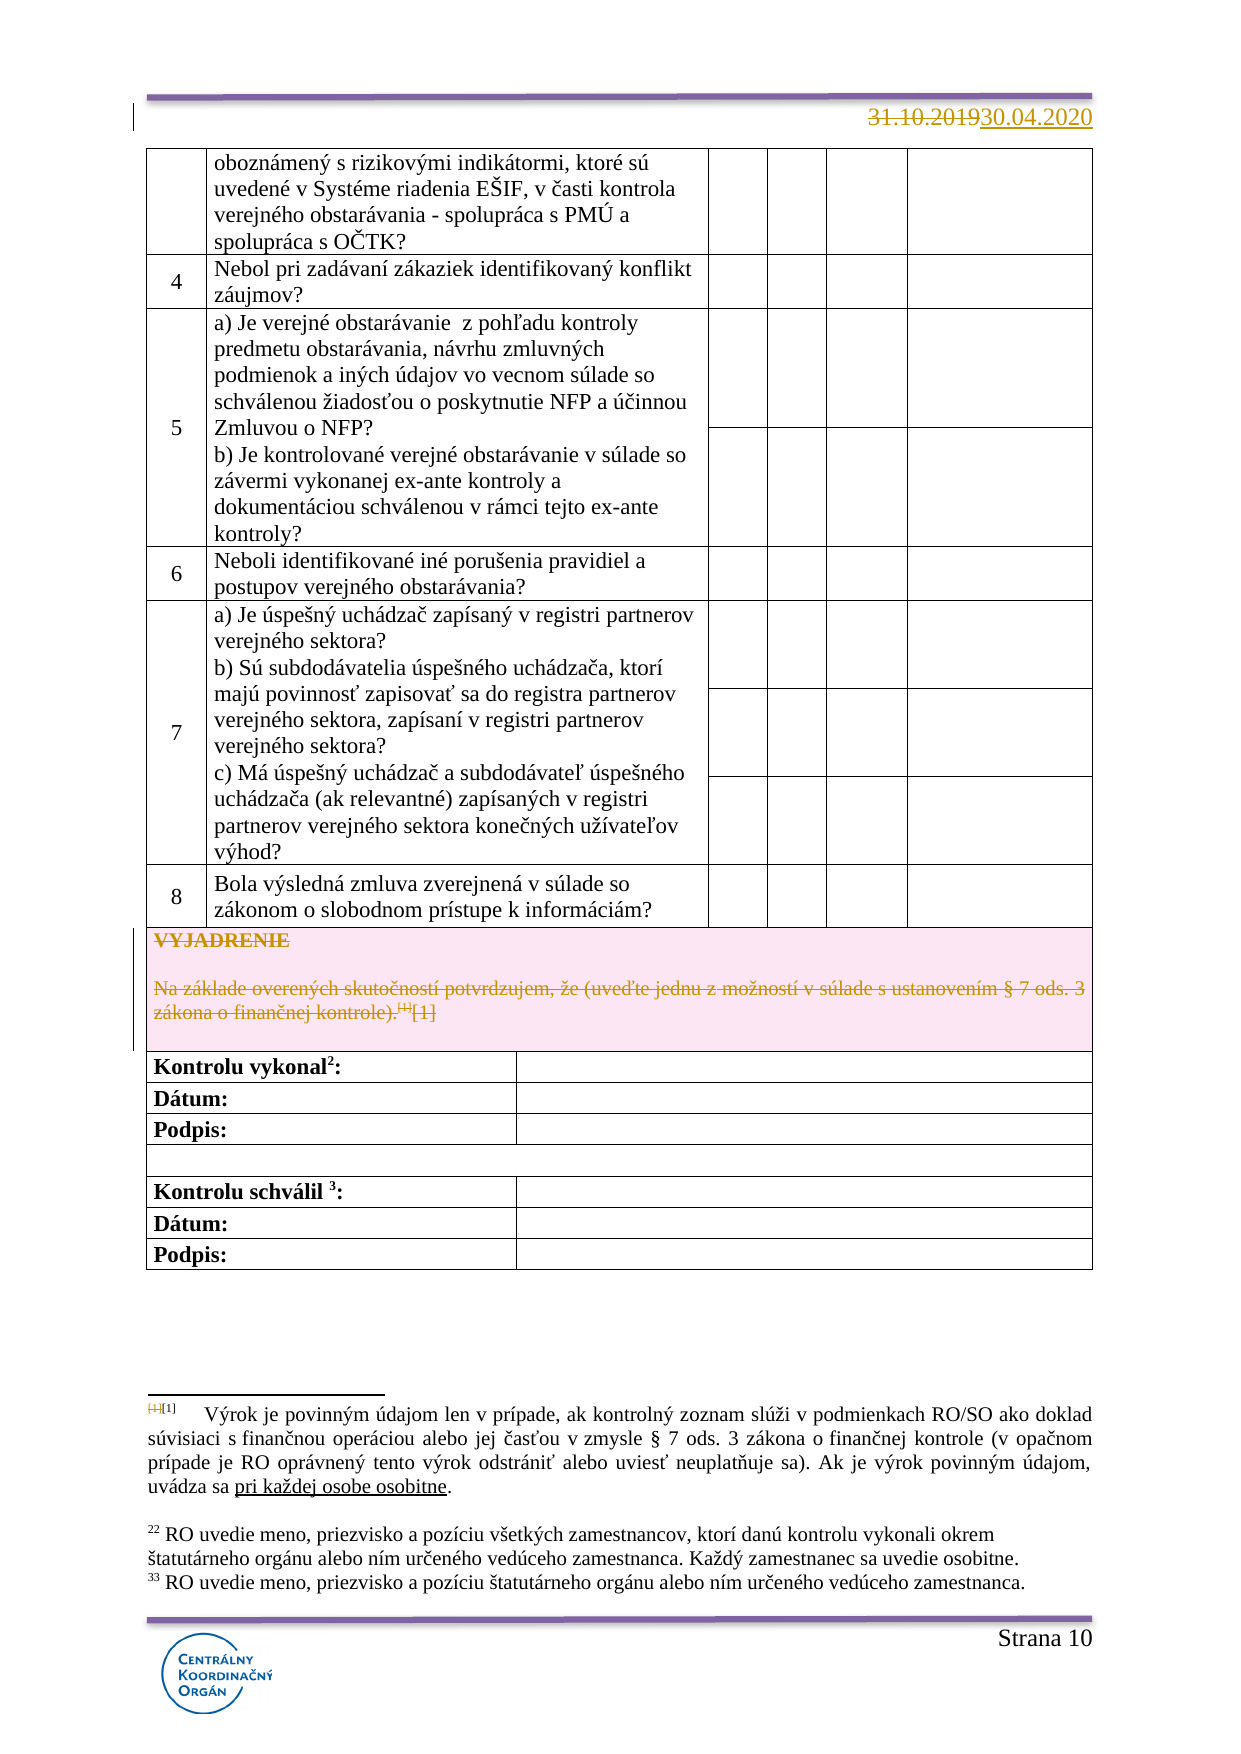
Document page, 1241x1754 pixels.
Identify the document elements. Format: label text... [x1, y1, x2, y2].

table_cell [768, 601, 826, 688]
table_cell [768, 255, 826, 308]
table_cell [768, 149, 826, 254]
table_cell [827, 601, 907, 688]
table_cell [908, 309, 1092, 427]
table_cell Dátum: [147, 1083, 516, 1113]
table_cell [827, 547, 907, 600]
table_cell [827, 309, 907, 427]
table_cell [768, 777, 826, 864]
table_cell [768, 309, 826, 427]
table_cell Kontrolu vykonal2: [147, 1052, 516, 1082]
table_cell Podpis: [147, 1239, 516, 1269]
table_cell [709, 547, 767, 600]
table_cell [517, 1052, 1092, 1082]
table_cell Dátum: [147, 1208, 516, 1238]
table_cell [147, 1145, 1092, 1176]
table_cell Kontrolu schválil 3: [147, 1177, 516, 1207]
table_cell Neboli identifikované iné porušenia pravidiel a postupov verejného obstarávania? [207, 547, 708, 600]
table_cell [517, 1208, 1092, 1238]
table_cell [709, 149, 767, 254]
table_cell 3 [147, 149, 206, 254]
table_cell [908, 547, 1092, 600]
table_cell [517, 1083, 1092, 1113]
table_cell 7 [147, 601, 206, 864]
table_cell 5 [147, 309, 206, 546]
picture [159, 1631, 272, 1713]
table_cell [908, 255, 1092, 308]
table_cell [827, 149, 907, 254]
table_cell [768, 547, 826, 600]
table_cell Nebol pri zadávaní zákaziek identifikovaný konflikt záujmov? [207, 255, 708, 308]
table_cell [709, 309, 767, 427]
table_cell Podpis: [147, 1114, 516, 1144]
table_cell [709, 428, 767, 546]
table_cell [827, 865, 907, 927]
table_cell [908, 865, 1092, 927]
table_cell 6 [147, 547, 206, 600]
table_cell [768, 428, 826, 546]
table_cell [709, 601, 767, 688]
table_cell [768, 689, 826, 776]
table_cell [827, 777, 907, 864]
table_cell [827, 428, 907, 546]
table_cell [709, 777, 767, 864]
table_cell [827, 255, 907, 308]
table_cell Bola výsledná zmluva zverejnená v súlade so zákonom o slobodnom prístupe k informáciám? [207, 865, 708, 927]
table_cell [908, 601, 1092, 688]
table_cell [827, 689, 907, 776]
table_cell [908, 689, 1092, 776]
table_cell [908, 777, 1092, 864]
table_cell 4 [147, 255, 206, 308]
table_cell [908, 149, 1092, 254]
table_cell [517, 1177, 1092, 1207]
table_cell [709, 255, 767, 308]
table_cell [768, 865, 826, 927]
table_cell 8 [147, 865, 206, 927]
table_cell [908, 428, 1092, 546]
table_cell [207, 149, 708, 254]
table_cell [517, 1239, 1092, 1269]
table_cell [709, 689, 767, 776]
table_cell [517, 1114, 1092, 1144]
table_cell a) Je úspešný uchádzač zapísaný v registri partnerov verejného sektora? b) Sú subdodávatelia úspešného uchádzača, ktorí majú povinnosť zapisovať sa do registra partnerov verejného sektora, zapísaní v registri partnerov verejného sektora? c) Má úspešný uchádzač a subdodávateľ úspešného uchádzača (ak relevantné) zapísaných v registri partnerov verejného sektora konečných užívateľov výhod? [207, 601, 708, 864]
table_cell a) Je verejné obstarávanie z pohľadu kontroly predmetu obstarávania, návrhu zmluvných podmienok a iných údajov vo vecnom súlade so schválenou žiadosťou o poskytnutie NFP a účinnou Zmluvou o NFP? b) Je kontrolované verejné obstarávanie v súlade so závermi vykonanej ex-ante kontroly a dokumentáciou schválenou v rámci tejto ex-ante kontroly? [207, 309, 708, 546]
table_cell [709, 865, 767, 927]
